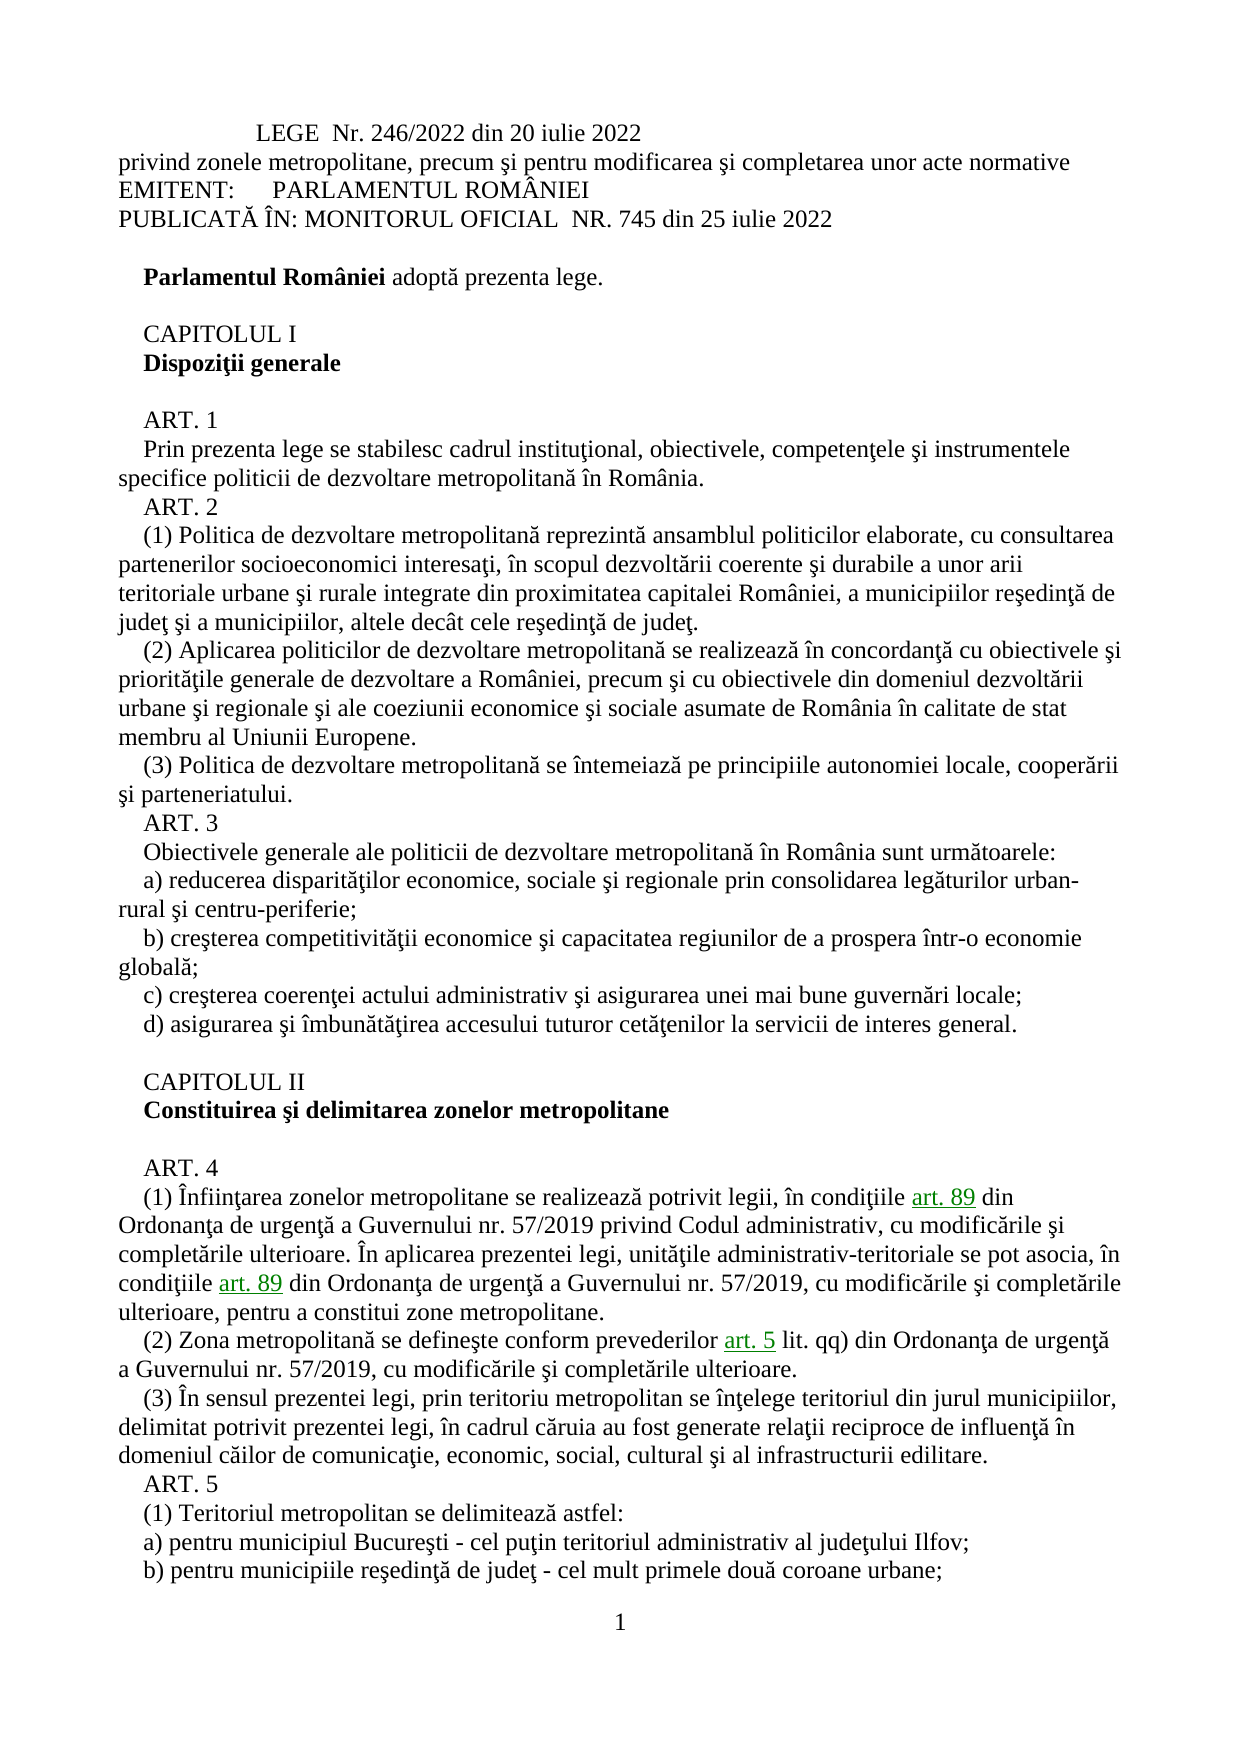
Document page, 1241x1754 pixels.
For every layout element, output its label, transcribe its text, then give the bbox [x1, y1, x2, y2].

text ART. 4 [118, 1153, 1122, 1182]
text CAPITOLUL I [118, 319, 1122, 348]
text Obiectivele generale ale politicii de dezvoltare metropolitană în România sunt următoarele: [118, 837, 1122, 866]
text (2) Zona metropolitană se defineşte conform prevederilor art. 5 lit. qq) din Ordonanţa de urgenţă a Guvernului nr. 57/2019, cu modificările şi completările ulterioare. [118, 1326, 1122, 1383]
text privind zonele metropolitane, precum şi pentru modificarea şi completarea unor acte normative [118, 147, 1122, 176]
text Dispoziţii generale [118, 348, 1122, 377]
text (1) Teritoriul metropolitan se delimitează astfel: [118, 1498, 1122, 1527]
text EMITENT: PARLAMENTUL ROMÂNIEI [118, 176, 1122, 204]
text (1) Înfiinţarea zonelor metropolitane se realizează potrivit legii, în condiţiile art. 89 din Ordonanţa de urgenţă a Guvernului nr. 57/2019 privind Codul administrativ, cu modificările şi completările ulterioare. În aplicarea prezentei legi, unităţile administrativ-teritoriale se pot asocia, în condiţiile art. 89 din Ordonanţa de urgenţă a Guvernului nr. 57/2019, cu modificările şi completările ulterioare, pentru a constitui zone metropolitane. [118, 1182, 1122, 1326]
text c) creşterea coerenţei actului administrativ şi asigurarea unei mai bune guvernări locale; [118, 981, 1122, 1009]
text ART. 2 [118, 492, 1122, 521]
text (1) Politica de dezvoltare metropolitană reprezintă ansamblul politicilor elaborate, cu consultarea partenerilor socioeconomici interesaţi, în scopul dezvoltării coerente şi durabile a unor arii teritoriale urbane şi rurale integrate din proximitatea capitalei României, a municipiilor reşedinţă de judeţ şi a municipiilor, altele decât cele reşedinţă de judeţ. [118, 521, 1122, 636]
text b) creşterea competitivităţii economice şi capacitatea regiunilor de a prospera într-o economie globală; [118, 923, 1122, 981]
text ART. 3 [118, 808, 1122, 837]
text Constituirea şi delimitarea zonelor metropolitane [118, 1096, 1122, 1124]
text (3) În sensul prezentei legi, prin teritoriu metropolitan se înţelege teritoriul din jurul municipiilor, delimitat potrivit prezentei legi, în cadrul căruia au fost generate relaţii reciproce de influenţă în domeniul căilor de comunicaţie, economic, social, cultural şi al infrastructurii edilitare. [118, 1383, 1122, 1469]
text d) asigurarea şi îmbunătăţirea accesului tuturor cetăţenilor la servicii de interes general. [118, 1009, 1122, 1038]
text ART. 5 [118, 1469, 1122, 1498]
text b) pentru municipiile reşedinţă de judeţ - cel mult primele două coroane urbane; [118, 1556, 1122, 1584]
text CAPITOLUL II [118, 1067, 1122, 1096]
text a) reducerea disparităţilor economice, sociale şi regionale prin consolidarea legăturilor urban-rural şi centru-periferie; [118, 866, 1122, 923]
text (2) Aplicarea politicilor de dezvoltare metropolitană se realizează în concordanţă cu obiectivele şi priorităţile generale de dezvoltare a României, precum şi cu obiectivele din domeniul dezvoltării urbane şi regionale şi ale coeziunii economice şi sociale asumate de România în calitate de stat membru al Uniunii Europene. [118, 636, 1122, 751]
text Parlamentul României adoptă prezenta lege. [118, 262, 1122, 291]
text PUBLICATĂ ÎN: MONITORUL OFICIAL NR. 745 din 25 iulie 2022 [118, 204, 1122, 233]
text a) pentru municipiul Bucureşti - cel puţin teritoriul administrativ al judeţului Ilfov; [118, 1527, 1122, 1556]
text Prin prezenta lege se stabilesc cadrul instituţional, obiectivele, competenţele şi instrumentele specifice politicii de dezvoltare metropolitană în România. [118, 434, 1122, 492]
text ART. 1 [118, 406, 1122, 434]
text LEGE Nr. 246/2022 din 20 iulie 2022 [118, 118, 1122, 147]
text (3) Politica de dezvoltare metropolitană se întemeiază pe principiile autonomiei locale, cooperării şi parteneriatului. [118, 751, 1122, 808]
